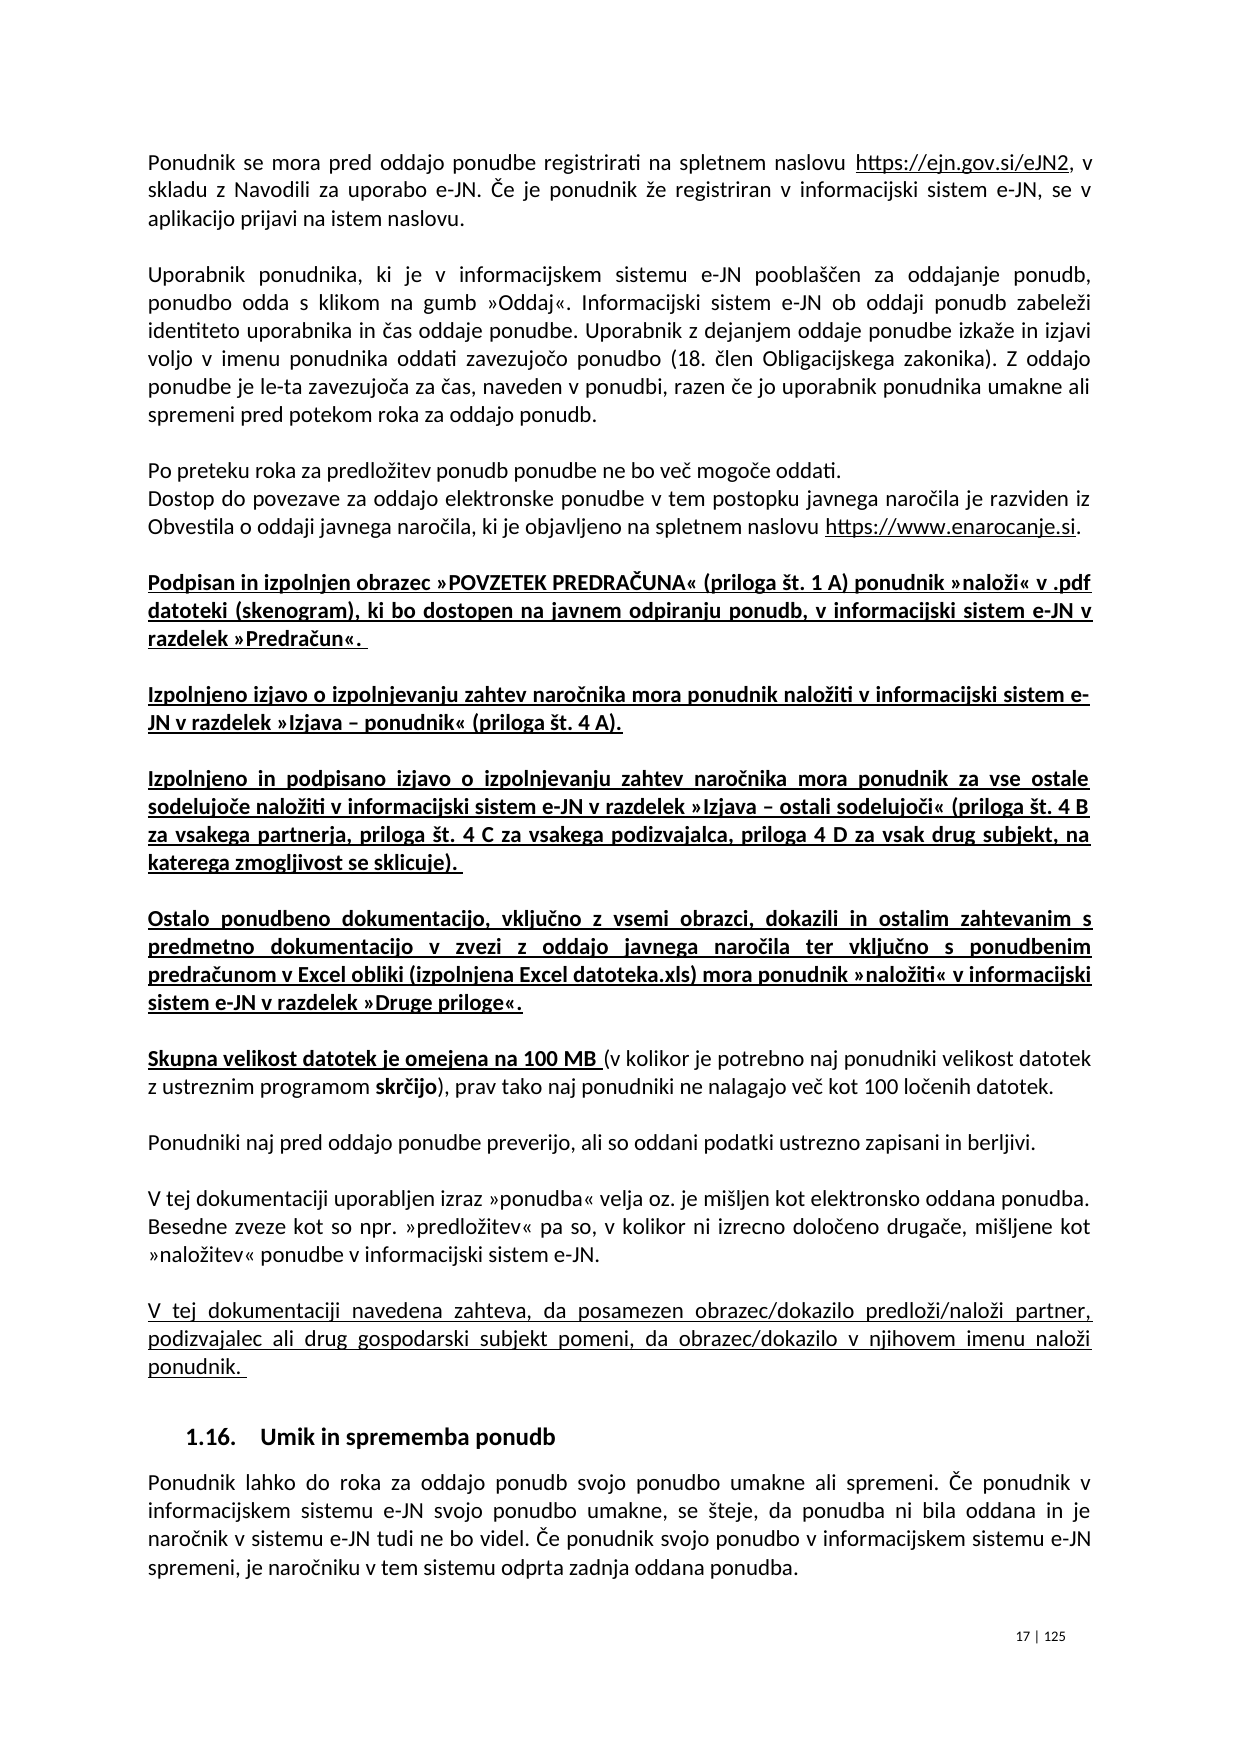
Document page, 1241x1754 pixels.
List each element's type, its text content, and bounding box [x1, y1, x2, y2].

text Dostop do povezave za oddajo elektronske ponudbe v tem postopku javnega naročila je razviden iz Obvestila o oddaji javnega naročila, ki je objavljeno na spletnem naslovu https://www.enarocanje.si. [148, 484, 1093, 540]
text Ponudniki naj pred oddajo ponudbe preverijo, ali so oddani podatki ustrezno zapisani in berljivi. [148, 1128, 1093, 1156]
text Ostalo ponudbeno dokumentacijo, vključno z vsemi obrazci, dokazili in ostalim zahtevanim s predmetno dokumentacijo v zvezi z oddajo javnega naročila ter vključno s ponudbenim predračunom v Excel obliki (izpolnjena Excel datoteka.xls) mora ponudnik »naložiti« v informacijski sistem e-JN v razdelek »Druge priloge«. [148, 930, 1093, 1016]
subtitle Umik in sprememba ponudb [185, 1421, 1093, 1452]
text Izpolnjeno izjavo o izpolnjevanju zahtev naročnika mora ponudnik naložiti v informacijski sistem e-JN v razdelek »Izjava – ponudnik« (priloga št. 4 A). [148, 680, 1091, 736]
text Ponudnik lahko do roka za oddajo ponudb svojo ponudbo umakne ali spremeni. Če ponudnik v informacijskem sistemu e-JN svojo ponudbo umakne, se šteje, da ponudba ni bila oddana in je naročnik v sistemu e-JN tudi ne bo videl. Če ponudnik svojo ponudbo v informacijskem sistemu e-JN spremeni, je naročniku v tem sistemu odprta zadnja oddana ponudba. [148, 1468, 1093, 1581]
text Izpolnjeno in podpisano izjavo o izpolnjevanju zahtev naročnika mora ponudnik za vse ostale sodelujoče naložiti v informacijski sistem e-JN v razdelek »Izjava – ostali sodelujoči« (priloga št. 4 B za vsakega partnerja, priloga št. 4 C za vsakega podizvajalca, priloga 4 D za vsak drug subjekt, na katerega zmogljivost se sklicuje). [148, 764, 1091, 844]
text Podpisan in izpolnjen obrazec »POVZETEK PREDRAČUNA« (priloga št. 1 A) ponudnik »naloži« v .pdf datoteki (skenogram), ki bo dostopen na javnem odpiranju ponudb, v informacijski sistem e-JN v razdelek »Predračun«. [148, 622, 1093, 652]
text Ostalo ponudbeno dokumentacijo, vključno z vsemi obrazci, dokazili in ostalim zahtevanim s predmetno dokumentacijo v zvezi z oddajo javnega naročila ter vključno s ponudbenim predračunom v Excel obliki (izpolnjena Excel datoteka.xls) mora ponudnik »naložiti« v informacijski sistem e-JN v razdelek »Druge priloge«. [148, 904, 1093, 928]
text Po preteku roka za predložitev ponudb ponudbe ne bo več mogoče oddati. [148, 456, 1093, 484]
text Uporabnik ponudnika, ki je v informacijskem sistemu e-JN pooblaščen za oddajanje ponudb, ponudbo odda s klikom na gumb »Oddaj«. Informacijski sistem e-JN ob oddaji ponudb zabeleži identiteto uporabnika in čas oddaje ponudbe. Uporabnik z dejanjem oddaje ponudbe izkaže in izjavi voljo v imenu ponudnika oddati zavezujočo ponudbo (18. člen Obligacijskega zakonika). Z oddajo ponudbe je le-ta zavezujoča za čas, naveden v ponudbi, razen če jo uporabnik ponudnika umakne ali spremeni pred potekom roka za oddajo ponudb. [148, 260, 1093, 428]
text V tej dokumentaciji navedena zahteva, da posamezen obrazec/dokazilo predloži/naloži partner, podizvajalec ali drug gospodarski subjekt pomeni, da obrazec/dokazilo v njihovem imenu naloži ponudnik. [148, 1296, 1093, 1321]
text V tej dokumentaciji navedena zahteva, da posamezen obrazec/dokazilo predloži/naloži partner, podizvajalec ali drug gospodarski subjekt pomeni, da obrazec/dokazilo v njihovem imenu naloži ponudnik. [148, 1322, 1093, 1381]
text V tej dokumentaciji uporabljen izraz »ponudba« velja oz. je mišljen kot elektronsko oddana ponudba. Besedne zveze kot so npr. »predložitev« pa so, v kolikor ni izrecno določeno drugače, mišljene kot »naložitev« ponudbe v informacijski sistem e-JN. [148, 1184, 1093, 1268]
text Podpisan in izpolnjen obrazec »POVZETEK PREDRAČUNA« (priloga št. 1 A) ponudnik »naloži« v .pdf datoteki (skenogram), ki bo dostopen na javnem odpiranju ponudb, v informacijski sistem e-JN v razdelek »Predračun«. [148, 568, 1093, 620]
text Izpolnjeno in podpisano izjavo o izpolnjevanju zahtev naročnika mora ponudnik za vse ostale sodelujoče naložiti v informacijski sistem e-JN v razdelek »Izjava – ostali sodelujoči« (priloga št. 4 B za vsakega partnerja, priloga št. 4 C za vsakega podizvajalca, priloga 4 D za vsak drug subjekt, na katerega zmogljivost se sklicuje). [148, 846, 1091, 876]
text Ponudnik se mora pred oddajo ponudbe registrirati na spletnem naslovu https://ejn.gov.si/eJN2, v skladu z Navodili za uporabo e-JN. Če je ponudnik že registriran v informacijski sistem e-JN, se v aplikacijo prijavi na istem naslovu. [148, 148, 1093, 232]
text Skupna velikost datotek je omejena na 100 MB (v kolikor je potrebno naj ponudniki velikost datotek z ustreznim programom skrčijo), prav tako naj ponudniki ne nalagajo več kot 100 ločenih datotek. [148, 1044, 1093, 1100]
